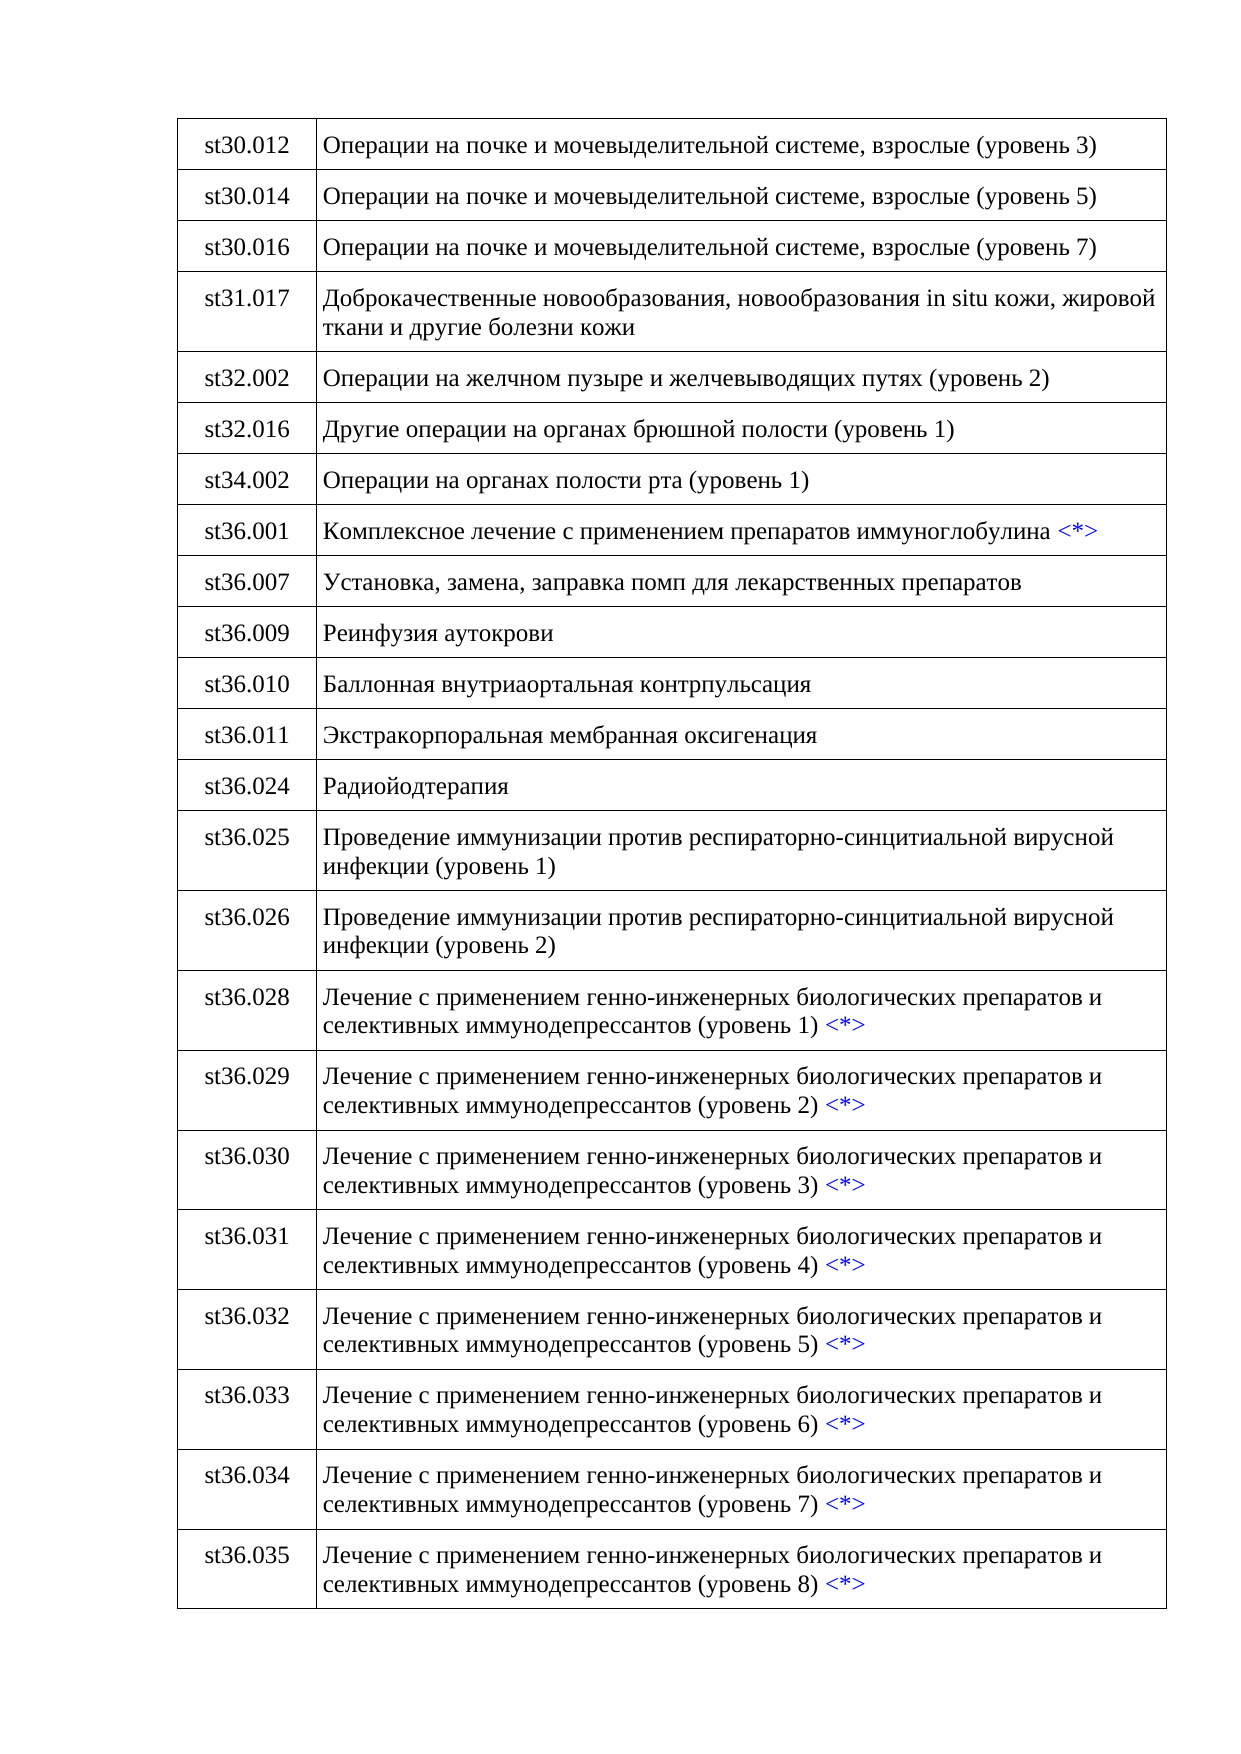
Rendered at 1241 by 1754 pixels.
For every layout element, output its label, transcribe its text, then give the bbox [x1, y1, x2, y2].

table_cell Радиойодтерапия [317, 760, 1166, 810]
table_cell st36.010 [178, 658, 316, 708]
table_cell Лечение с применением генно-инженерных биологических препаратов и селективных иммунодепрессантов (уровень 4) <*> [317, 1210, 1166, 1289]
table_cell st30.016 [178, 221, 316, 271]
table_cell st36.034 [178, 1450, 316, 1528]
table_cell Проведение иммунизации против респираторно-синцитиальной вирусной инфекции (уровень 2) [317, 891, 1166, 970]
table_cell st36.033 [178, 1370, 316, 1449]
table_cell Доброкачественные новообразования, новообразования in situ кожи, жировой ткани и другие болезни кожи [317, 272, 1166, 351]
table_cell Операции на почке и мочевыделительной системе, взрослые (уровень 3) [317, 119, 1166, 169]
table_cell st36.009 [178, 607, 316, 657]
table_cell Баллонная внутриаортальная контрпульсация [317, 658, 1166, 708]
table_cell st36.029 [178, 1051, 316, 1129]
table_cell st32.002 [178, 352, 316, 402]
table_cell st36.032 [178, 1290, 316, 1369]
table_cell st36.028 [178, 971, 316, 1050]
table_cell st32.016 [178, 403, 316, 453]
table_cell st36.025 [178, 811, 316, 890]
table_cell st36.031 [178, 1210, 316, 1289]
table_cell st36.007 [178, 556, 316, 606]
table_cell st31.017 [178, 272, 316, 351]
table_cell Экстракорпоральная мембранная оксигенация [317, 709, 1166, 759]
table_cell st36.030 [178, 1131, 316, 1209]
table_cell Установка, замена, заправка помп для лекарственных препаратов [317, 556, 1166, 606]
table_cell st36.011 [178, 709, 316, 759]
table_cell st34.002 [178, 454, 316, 504]
table_cell st36.035 [178, 1530, 316, 1608]
table_cell Лечение с применением генно-инженерных биологических препаратов и селективных иммунодепрессантов (уровень 6) <*> [317, 1370, 1166, 1449]
table_cell Проведение иммунизации против респираторно-синцитиальной вирусной инфекции (уровень 1) [317, 811, 1166, 890]
table_cell st36.026 [178, 891, 316, 970]
table_cell Операции на желчном пузыре и желчевыводящих путях (уровень 2) [317, 352, 1166, 402]
table_cell Лечение с применением генно-инженерных биологических препаратов и селективных иммунодепрессантов (уровень 3) <*> [317, 1131, 1166, 1209]
table_cell Операции на почке и мочевыделительной системе, взрослые (уровень 5) [317, 170, 1166, 220]
table_cell st36.024 [178, 760, 316, 810]
table_cell Лечение с применением генно-инженерных биологических препаратов и селективных иммунодепрессантов (уровень 1) <*> [317, 971, 1166, 1050]
table_cell st30.012 [178, 119, 316, 169]
table_cell Лечение с применением генно-инженерных биологических препаратов и селективных иммунодепрессантов (уровень 8) <*> [317, 1530, 1166, 1608]
table_cell Операции на почке и мочевыделительной системе, взрослые (уровень 7) [317, 221, 1166, 271]
table_cell Комплексное лечение с применением препаратов иммуноглобулина <*> [317, 505, 1166, 555]
table_cell st36.001 [178, 505, 316, 555]
table_cell st30.014 [178, 170, 316, 220]
table_cell Другие операции на органах брюшной полости (уровень 1) [317, 403, 1166, 453]
table_cell Лечение с применением генно-инженерных биологических препаратов и селективных иммунодепрессантов (уровень 7) <*> [317, 1450, 1166, 1528]
table_cell Реинфузия аутокрови [317, 607, 1166, 657]
table_cell Операции на органах полости рта (уровень 1) [317, 454, 1166, 504]
table_cell Лечение с применением генно-инженерных биологических препаратов и селективных иммунодепрессантов (уровень 5) <*> [317, 1290, 1166, 1369]
table_cell Лечение с применением генно-инженерных биологических препаратов и селективных иммунодепрессантов (уровень 2) <*> [317, 1051, 1166, 1129]
